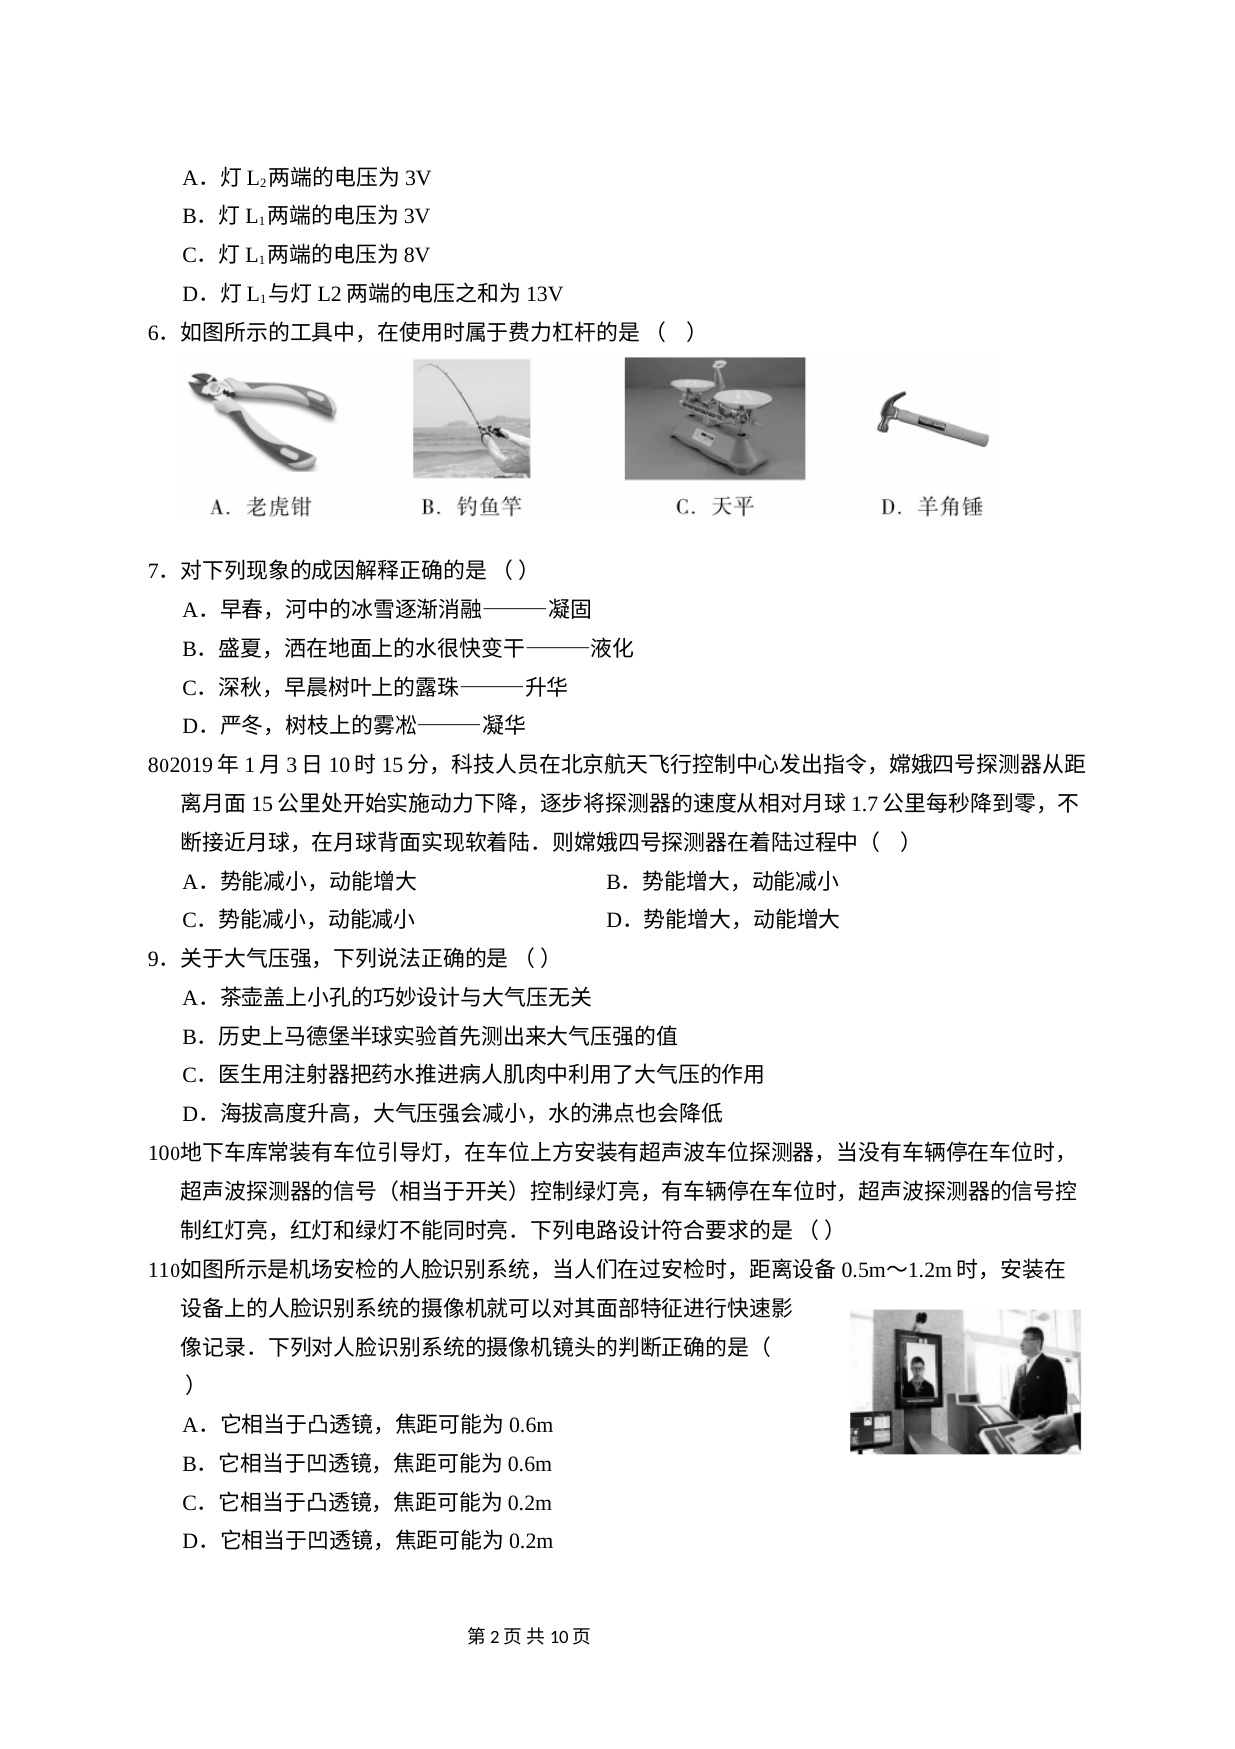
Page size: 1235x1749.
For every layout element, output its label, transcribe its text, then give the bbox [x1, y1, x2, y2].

text D．严冬，树枝上的雾凇———凝华 [182, 708, 1087, 740]
text A．早春，河中的冰雪逐渐消融———凝固 [182, 592, 1087, 624]
text 10地下车库常装有车位引导灯，在车位上方安装有超声波车位探测器，当没有车辆停在车位时，超声波探测器的信号（相当于开关）控制绿灯亮，有车辆停在车位时，超声波探测器的信号控制红灯亮，红灯和绿灯不能同时亮．下列电路设计符合要求的是 （ ） [148, 1134, 1087, 1245]
text A．它相当于凸透镜，焦距可能为 0.6m [182, 1407, 838, 1439]
text B．盛夏，洒在地面上的水很快变干———液化 [182, 630, 1087, 663]
text B．历史上马德堡半球实验首先测出来大气压强的值 [182, 1018, 1087, 1051]
text 7．对下列现象的成因解释正确的是 （ ） [148, 553, 1087, 585]
text B．它相当于凹透镜，焦距可能为 0.6m [182, 1446, 1087, 1478]
picture [169, 352, 1002, 523]
text D．它相当于凹透镜，焦距可能为 0.2m [182, 1523, 1087, 1556]
text A．灯 L2两端的电压为 3V [182, 159, 1087, 192]
text C．灯 L1两端的电压为 8V [182, 237, 1087, 269]
text C．势能减小，动能减小 D．势能增大，动能增大 [182, 902, 1087, 934]
text A．势能减小，动能增大 B．势能增大，动能减小 [182, 863, 1087, 896]
text 82019年 1月 3日 10时 15分，科技人员在北京航天飞行控制中心发出指令，嫦娥四号探测器从距离月面 15公里处开始实施动力下降，逐步将探测器的速度从相对月球 1.7公里每秒降到零，不断接近月球，在月球背面实现软着陆．则嫦娥四号探测器在着陆过程中（ ） [148, 747, 1087, 857]
text D．灯 L1与灯 L2两端的电压之和为 13V [182, 275, 1087, 308]
text B．灯 L1两端的电压为 3V [182, 198, 1087, 230]
text 11如图所示是机场安检的人脸识别系统，当人们在过安检时，距离设备 0.5m～1.2m时，安装在设备上的人脸识别系统的摄像机就可以对其面部特征进行快速影像记录．下列对人脸识别系统的摄像机镜头的判断正确的是（ ） [148, 1251, 1087, 1401]
picture [838, 1303, 1088, 1460]
text D．海拔高度升高，大气压强会减小，水的沸点也会降低 [182, 1096, 1087, 1128]
text 9．关于大气压强，下列说法正确的是 （ ） [148, 941, 1087, 973]
list 如图所示的工具中，在使用时属于费力杠杆的是 （ ） [148, 314, 1087, 347]
text C．深秋，早晨树叶上的露珠———升华 [182, 669, 1087, 702]
text A．茶壶盖上小孔的巧妙设计与大气压无关 [182, 979, 1087, 1012]
text C．它相当于凸透镜，焦距可能为 0.2m [182, 1484, 1087, 1517]
text C．医生用注射器把药水推进病人肌肉中利用了大气压的作用 [182, 1057, 1087, 1089]
